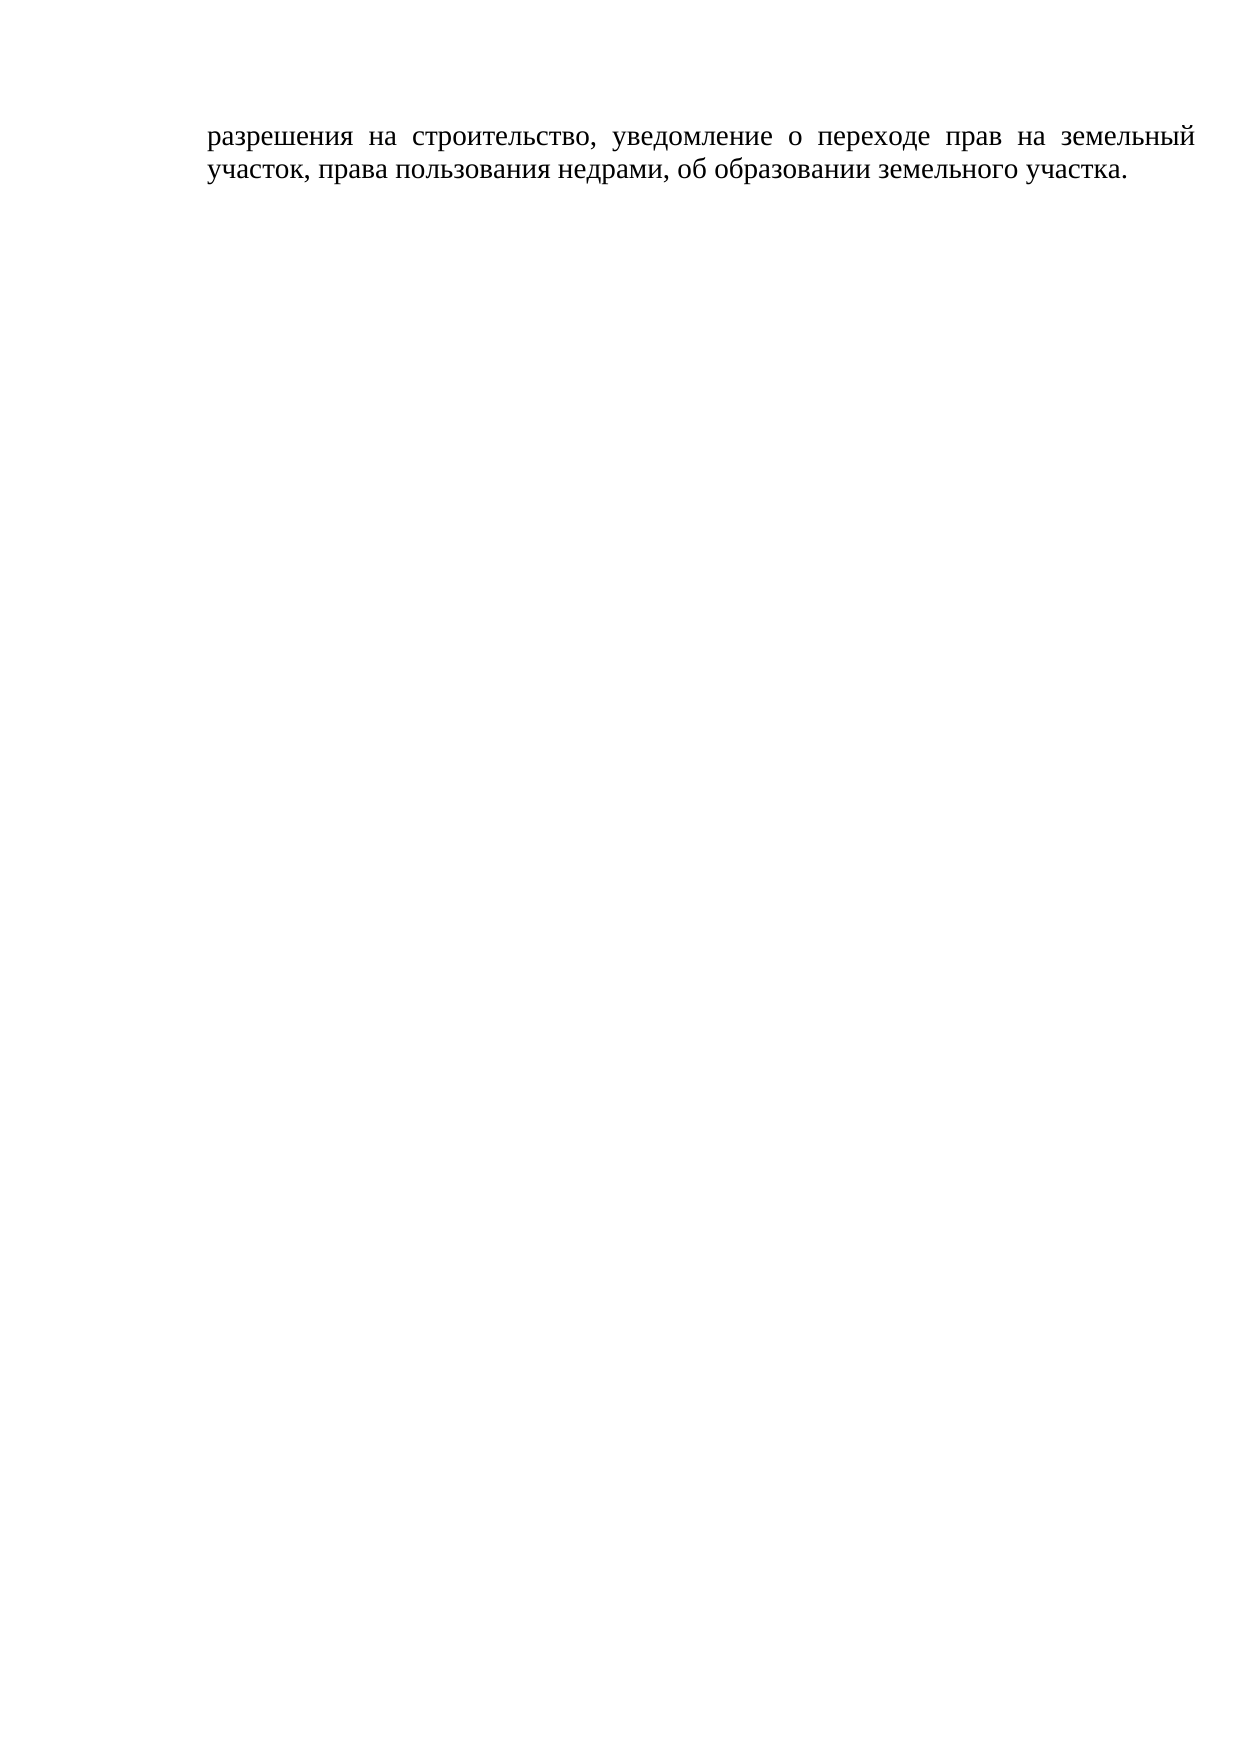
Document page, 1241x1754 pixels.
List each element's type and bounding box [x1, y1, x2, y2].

text [207, 118, 1196, 185]
